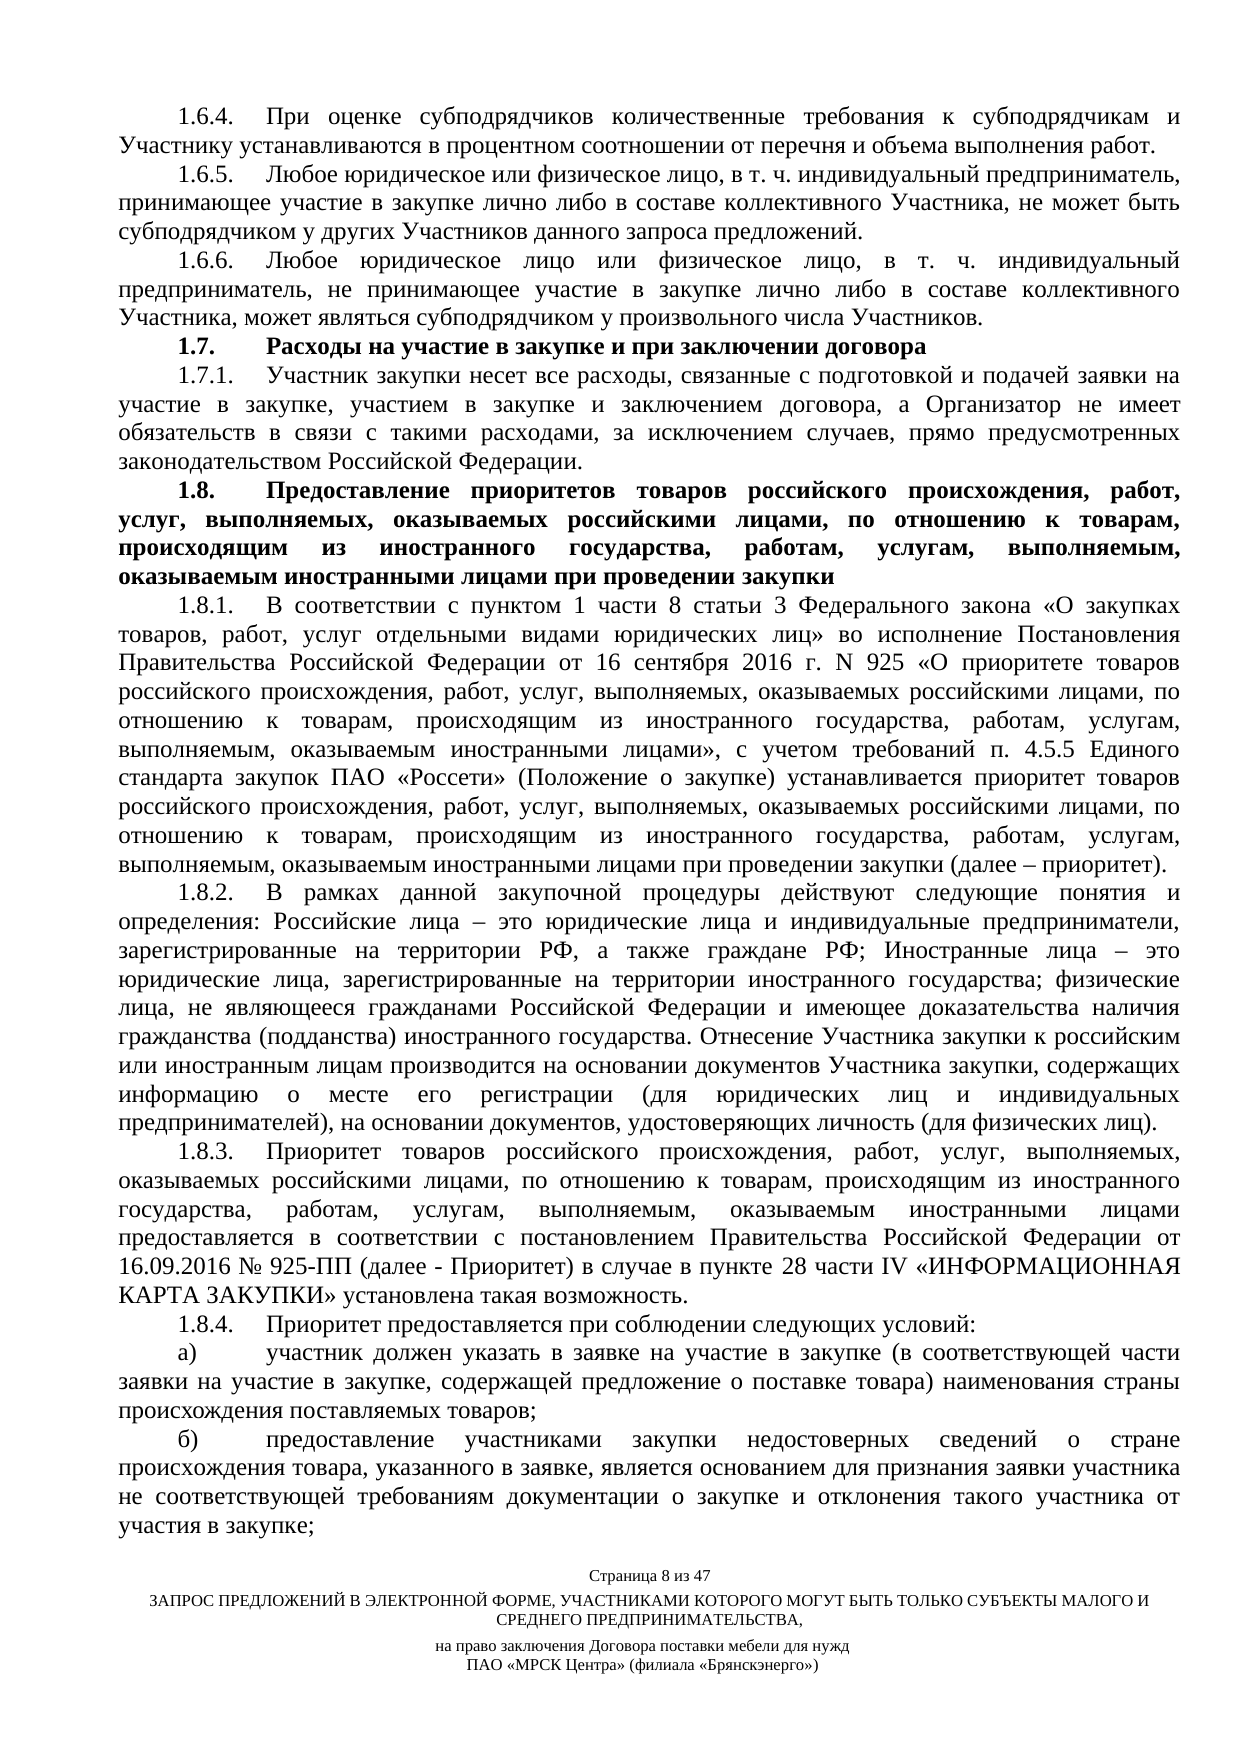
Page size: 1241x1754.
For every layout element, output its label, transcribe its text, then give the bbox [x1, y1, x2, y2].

subtitle Расходы на участие в закупке и при заключении договора [118, 331, 1181, 360]
subtitle При оценке субподрядчиков количественные требования к субподрядчикам и Участнику устанавливаются в процентном соотношении от перечня и объема выполнения работ. [118, 101, 1181, 159]
subtitle Предоставление приоритетов товаров российского происхождения, работ, услуг, выполняемых, оказываемых российскими лицами, по отношению к товарам, происходящим из иностранного государства, работам, услугам, выполняемым, оказываемым иностранными лицами при проведении закупки [118, 475, 1181, 590]
subtitle В соответствии с пунктом 1 части 8 статьи 3 Федерального закона «О закупках товаров, работ, услуг отдельными видами юридических лиц» во исполнение Постановления Правительства Российской Федерации от 16 сентября 2016 г. N 925 «О приоритете товаров российского происхождения, работ, услуг, выполняемых, оказываемых российскими лицами, по отношению к товарам, происходящим из иностранного государства, работам, услугам, выполняемым, оказываемым иностранными лицами», с учетом требований п. 4.5.5 Единого стандарта закупок ПАО «Россети» (Положение о закупке) устанавливается приоритет товаров российского происхождения, работ, услуг, выполняемых, оказываемых российскими лицами, по отношению к товарам, происходящим из иностранного государства, работам, услугам, выполняемым, оказываемым иностранными лицами при проведении закупки (далее – приоритет). [118, 590, 1181, 877]
subtitle В рамках данной закупочной процедуры действуют следующие понятия и определения: Российские лица – это юридические лица и индивидуальные предприниматели, зарегистрированные на территории РФ, а также граждане РФ; Иностранные лица – это юридические лица, зарегистрированные на территории иностранного государства; физические лица, не являющееся гражданами Российской Федерации и имеющее доказательства наличия гражданства (подданства) иностранного государства. Отнесение Участника закупки к российским или иностранным лицам производится на основании документов Участника закупки, содержащих информацию о месте его регистрации (для юридических лиц и индивидуальных предпринимателей), на основании документов, удостоверяющих личность (для физических лиц). [118, 877, 1181, 1136]
subtitle Приоритет предоставляется при соблюдении следующих условий: [118, 1309, 1181, 1337]
subtitle Приоритет товаров российского происхождения, работ, услуг, выполняемых, оказываемых российскими лицами, по отношению к товарам, происходящим из иностранного государства, работам, услугам, выполняемым, оказываемым иностранными лицами предоставляется в соответствии с постановлением Правительства Российской Федерации от 16.09.2016 № 925-ПП (далее - Приоритет) в случае в пункте 28 части IV «ИНФОРМАЦИОННАЯ КАРТА ЗАКУПКИ» установлена такая возможность. [118, 1136, 1181, 1309]
list участник должен указать в заявке на участие в закупке (в соответствующей части заявки на участие в закупке, содержащей предложение о поставке товара) наименования страны происхождения поставляемых товаров; [118, 1337, 1181, 1424]
subtitle Участник закупки несет все расходы, связанные с подготовкой и подачей заявки на участие в закупке, участием в закупке и заключением договора, а Организатор не имеет обязательств в связи с такими расходами, за исключением случаев, прямо предусмотренных законодательством Российской Федерации. [118, 360, 1181, 475]
subtitle Любое юридическое или физическое лицо, в т. ч. индивидуальный предприниматель, принимающее участие в закупке лично либо в составе коллективного Участника, не может быть субподрядчиком у других Участников данного запроса предложений. [118, 159, 1181, 245]
subtitle Любое юридическое лицо или физическое лицо, в т. ч. индивидуальный предприниматель, не принимающее участие в закупке лично либо в составе коллективного Участника, может являться субподрядчиком у произвольного числа Участников. [118, 245, 1181, 331]
list предоставление участниками закупки недостоверных сведений о стране происхождения товара, указанного в заявке, является основанием для признания заявки участника не соответствующей требованиям документации о закупке и отклонения такого участника от участия в закупке; [118, 1424, 1181, 1539]
